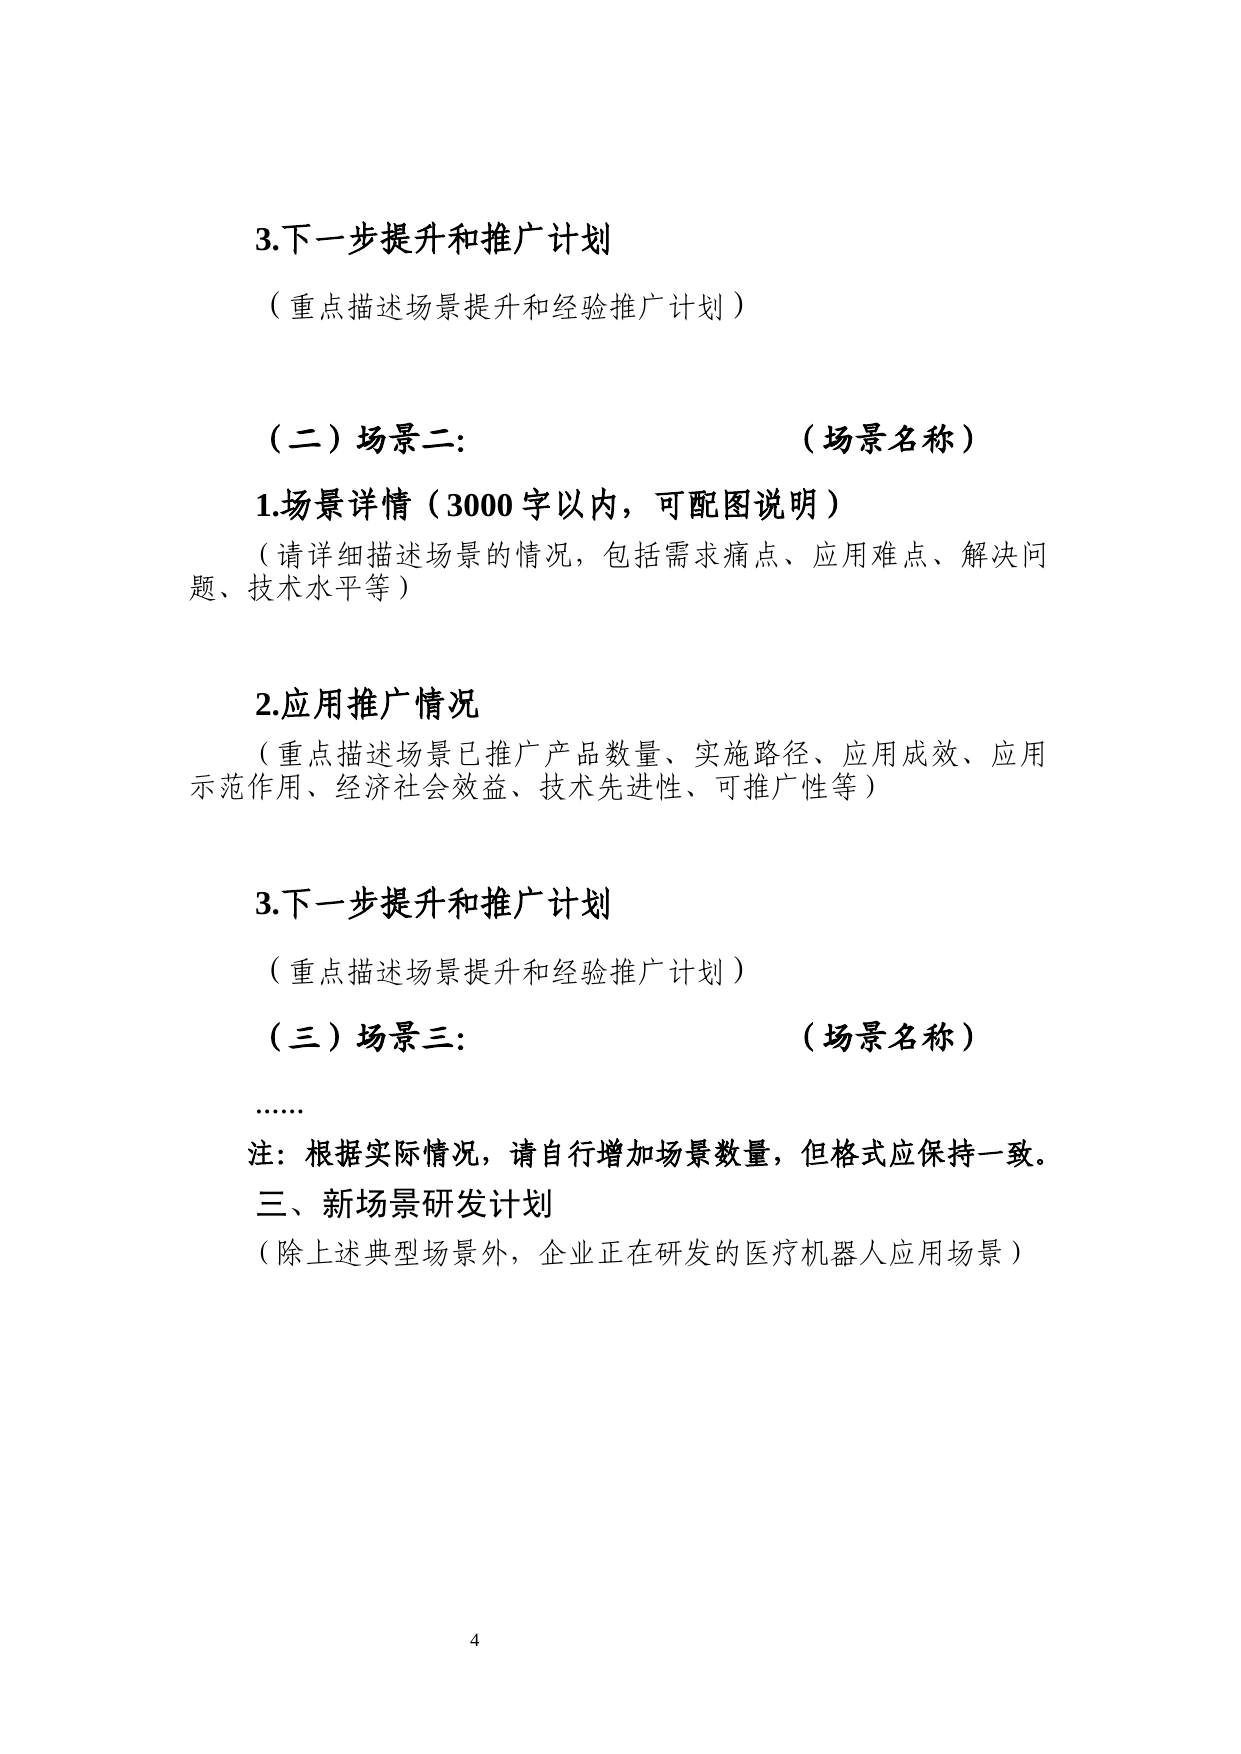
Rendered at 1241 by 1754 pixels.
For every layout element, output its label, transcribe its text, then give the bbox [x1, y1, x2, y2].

text ...... [188, 1068, 1052, 1134]
text 2.应用推广情况 [188, 669, 1052, 736]
text （重点描述场景已推广产品数量、实施路径、应用成效、应用示范作用、经济社会效益、技术先进性、可推广性等） [188, 736, 1052, 802]
text （重点描述场景提升和经验推广计划） [188, 270, 1052, 337]
text 3.下一步提升和推广计划 [188, 868, 1052, 935]
text （请详细描述场景的情况，包括需求痛点、应用难点、解决问题、技术水平等） [188, 536, 1052, 603]
text 3.下一步提升和推广计划 [188, 204, 1052, 270]
text 1.场景详情（3000字以内，可配图说明） [188, 470, 1052, 536]
text 三、新场景研发计划 [188, 1167, 1052, 1234]
text （重点描述场景提升和经验推广计划） [188, 935, 1052, 1001]
text （二）场景二： （场景名称） [188, 403, 1052, 470]
text （除上述典型场景外，企业正在研发的医疗机器人应用场景） [188, 1234, 1052, 1267]
text （三）场景三： （场景名称） [188, 1001, 1052, 1068]
text 注：根据实际情况，请自行增加场景数量，但格式应保持一致。 [188, 1134, 1052, 1167]
